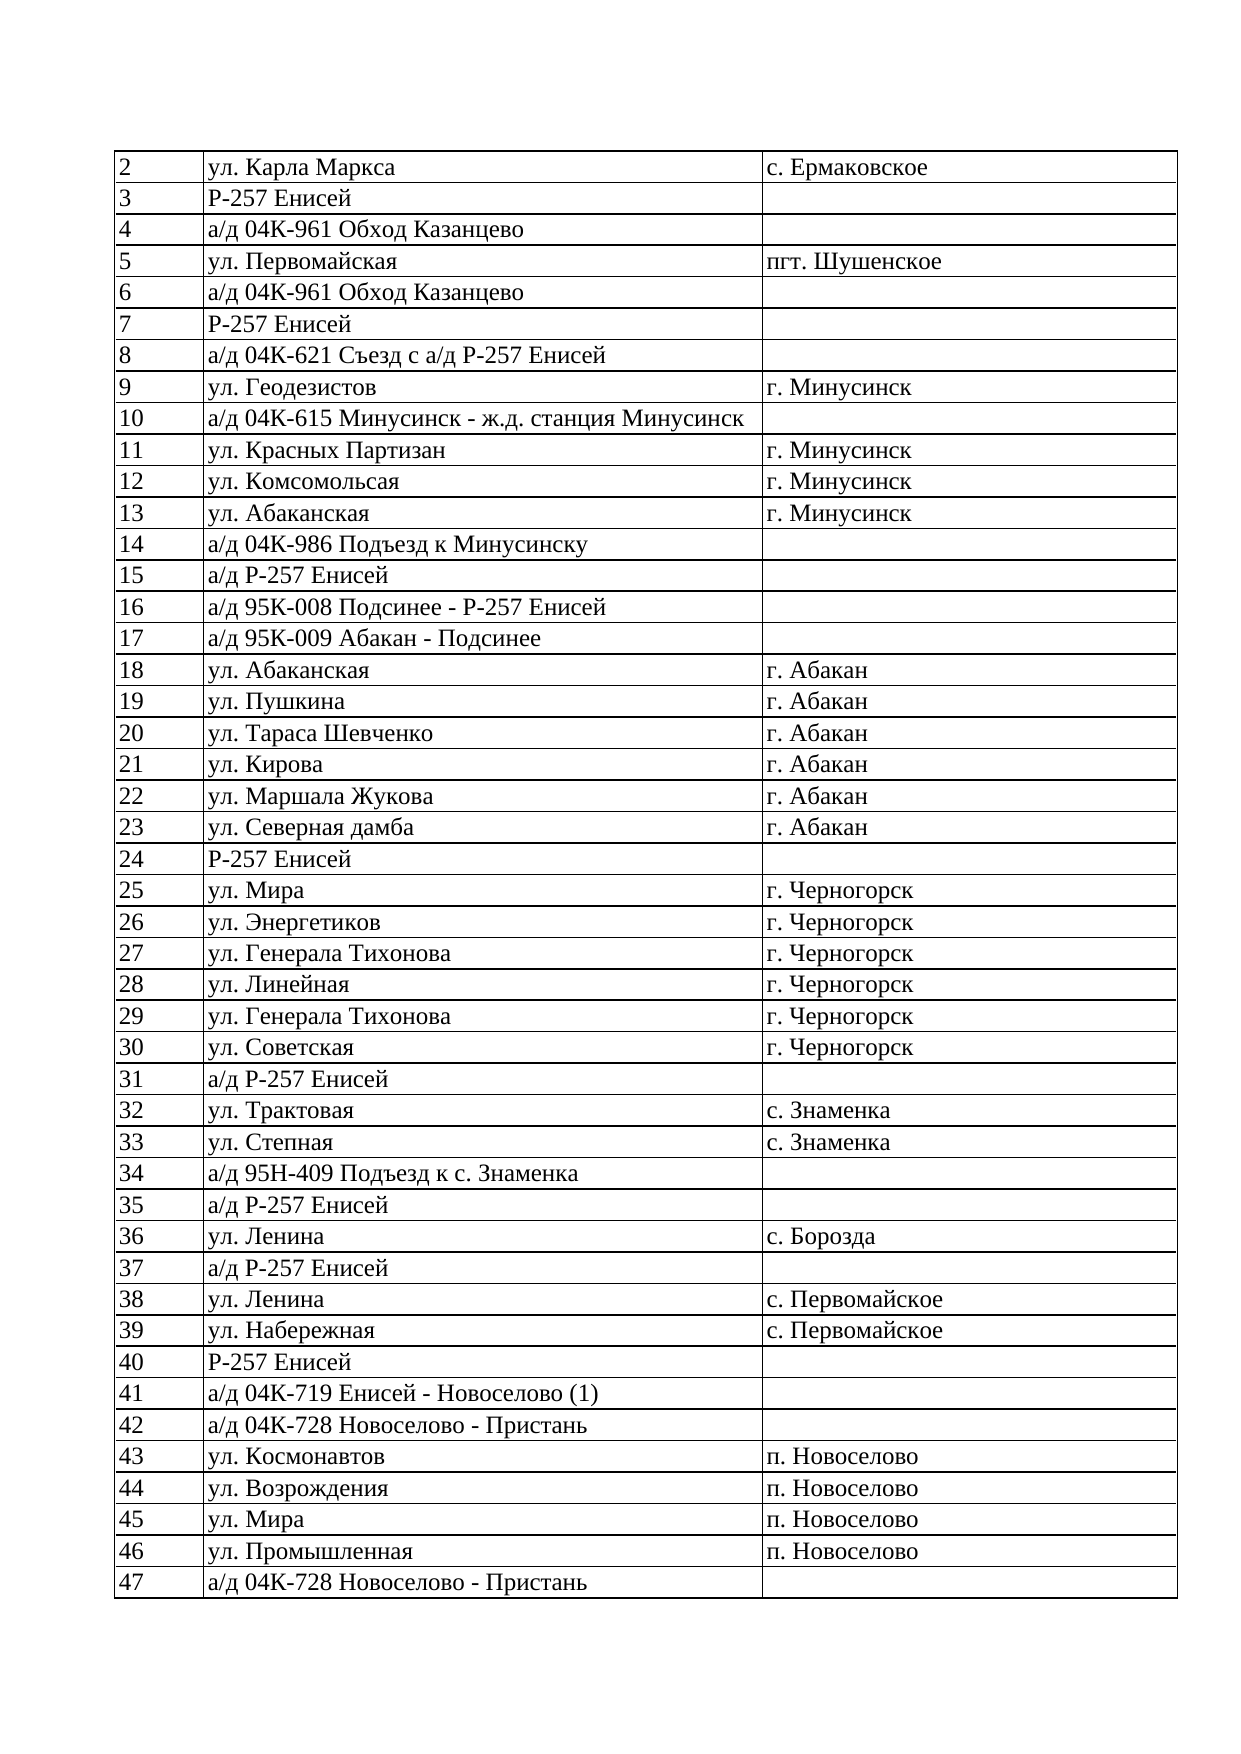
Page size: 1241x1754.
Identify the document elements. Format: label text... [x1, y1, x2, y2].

table_cell 15 [115, 560, 203, 590]
table_cell [763, 1251, 1177, 1282]
table_cell г. Черногорск [763, 936, 1177, 968]
table_cell [763, 1188, 1177, 1219]
table_cell [763, 339, 1177, 370]
table_cell ул. Мира [204, 1504, 762, 1534]
table_cell 29 [115, 1000, 203, 1031]
table_cell ул. Ленина [204, 1221, 762, 1251]
table_cell а/д Р-257 Енисей [204, 1253, 762, 1282]
table_cell пгт. Шушенское [763, 244, 1177, 276]
table_cell г. Черногорск [763, 968, 1177, 999]
table_cell [763, 559, 1177, 590]
table_cell [763, 1408, 1177, 1440]
table_cell г. Абакан [763, 811, 1177, 842]
table_cell ул. Комсомольсая [204, 466, 762, 496]
table_cell п. Новоселово [763, 1503, 1177, 1534]
table_cell 5 [115, 245, 203, 276]
table_cell 20 [115, 717, 203, 748]
table_cell а/д Р-257 Енисей [204, 1064, 762, 1094]
table_cell г. Абакан [763, 748, 1177, 779]
table_cell 33 [115, 1126, 203, 1157]
table_cell 47 [115, 1567, 203, 1597]
table_cell с. Знаменка [763, 1125, 1177, 1157]
table_cell 18 [115, 654, 203, 685]
table_cell Р-257 Енисей [204, 309, 762, 339]
table_cell п. Новоселово [763, 1471, 1177, 1503]
table_cell 2 [115, 152, 203, 181]
table_cell 17 [115, 623, 203, 653]
table_cell [763, 1566, 1177, 1597]
table_cell 11 [115, 434, 203, 464]
table_cell ул. Линейная [204, 970, 762, 999]
table_cell а/д 95Н-409 Подъезд к с. Знаменка [204, 1158, 762, 1188]
table_cell [763, 842, 1177, 873]
table_cell 42 [115, 1409, 203, 1440]
table_cell [763, 528, 1177, 559]
table_cell а/д 04К-615 Минусинск - ж.д. станция Минусинск [204, 403, 762, 433]
table_cell 39 [115, 1315, 203, 1345]
table_cell ул. Абаканская [204, 655, 762, 685]
table_cell 16 [115, 591, 203, 622]
table_cell а/д 04К-961 Обход Казанцево [204, 277, 762, 307]
table_cell г. Черногорск [763, 999, 1177, 1031]
table_cell 32 [115, 1095, 203, 1125]
table_cell 9 [115, 371, 203, 402]
table_cell 14 [115, 529, 203, 559]
table_cell 6 [115, 277, 203, 307]
table_cell 46 [115, 1535, 203, 1566]
table_cell ул. Красных Партизан [204, 435, 762, 464]
table_cell ул. Степная [204, 1127, 762, 1157]
table_cell г. Абакан [763, 685, 1177, 716]
table_cell ул. Промышленная [204, 1536, 762, 1566]
table_cell 31 [115, 1063, 203, 1094]
table_cell 19 [115, 686, 203, 716]
table_cell ул. Кирова [204, 749, 762, 779]
table_cell г. Минусинск [763, 433, 1177, 464]
table_cell г. Минусинск [763, 496, 1177, 527]
table_cell [763, 1062, 1177, 1094]
table_cell [763, 276, 1177, 307]
table_cell [763, 213, 1177, 244]
table_cell 21 [115, 749, 203, 779]
table_cell 10 [115, 403, 203, 433]
table_cell 23 [115, 812, 203, 842]
table_cell ул. Энергетиков [204, 907, 762, 936]
table_cell а/д 95К-008 Подсинее - Р-257 Енисей [204, 592, 762, 622]
table_cell а/д 04К-719 Енисей - Новоселово (1) [204, 1378, 762, 1408]
table_cell ул. Ленина [204, 1284, 762, 1314]
table_cell ул. Космонавтов [204, 1441, 762, 1471]
table_cell г. Абакан [763, 716, 1177, 748]
table_cell 35 [115, 1189, 203, 1219]
table_cell г. Минусинск [763, 370, 1177, 402]
table_cell а/д 95К-009 Абакан - Подсинее [204, 623, 762, 653]
table_cell с. Борозда [763, 1220, 1177, 1251]
table_cell Р-257 Енисей [204, 183, 762, 213]
table_cell ул. Пушкина [204, 686, 762, 716]
table_cell 12 [115, 466, 203, 496]
table_cell ул. Генерала Тихонова [204, 1001, 762, 1031]
table_cell а/д Р-257 Енисей [204, 561, 762, 590]
table_cell [763, 590, 1177, 622]
table_cell [763, 181, 1177, 213]
table_cell 4 [115, 214, 203, 244]
table_cell ул. Трактовая [204, 1095, 762, 1125]
table_cell г. Абакан [763, 653, 1177, 685]
table_cell ул. Набережная [204, 1316, 762, 1345]
table_cell ул. Геодезистов [204, 372, 762, 402]
table_cell ул. Советская [204, 1032, 762, 1062]
table_cell 24 [115, 843, 203, 873]
table_cell ул. Северная дамба [204, 812, 762, 842]
table_cell 27 [115, 938, 203, 968]
table_cell с. Первомайское [763, 1283, 1177, 1314]
table_cell ул. Возрождения [204, 1473, 762, 1503]
table_cell 34 [115, 1158, 203, 1188]
table_cell 7 [115, 308, 203, 339]
table_cell г. Черногорск [763, 874, 1177, 905]
table_cell а/д 04К-728 Новоселово - Пристань [204, 1567, 762, 1597]
table_cell Р-257 Енисей [204, 844, 762, 873]
table_cell 28 [115, 969, 203, 999]
table_cell г. Черногорск [763, 905, 1177, 936]
table_cell 3 [115, 183, 203, 213]
table_cell ул. Карла Маркса [204, 152, 762, 181]
table_cell г. Абакан [763, 779, 1177, 811]
table_cell 36 [115, 1221, 203, 1251]
table_cell г. Минусинск [763, 465, 1177, 496]
table_cell [763, 1157, 1177, 1188]
table_cell [763, 1345, 1177, 1377]
table_cell а/д 04К-986 Подъезд к Минусинску [204, 529, 762, 559]
table_cell [763, 1377, 1177, 1408]
table_cell 38 [115, 1284, 203, 1314]
table_cell 40 [115, 1346, 203, 1377]
table_cell ул. Тараса Шевченко [204, 718, 762, 748]
table_cell 41 [115, 1378, 203, 1408]
table_cell ул. Генерала Тихонова [204, 938, 762, 968]
table_cell 13 [115, 497, 203, 527]
table_cell а/д 04К-961 Обход Казанцево [204, 215, 762, 244]
table_cell ул. Мира [204, 875, 762, 905]
table_cell а/д 04К-621 Съезд с а/д Р-257 Енисей [204, 340, 762, 370]
table_cell с. Знаменка [763, 1094, 1177, 1125]
table_cell ул. Маршала Жукова [204, 781, 762, 811]
table_cell 22 [115, 780, 203, 811]
table_cell 8 [115, 340, 203, 370]
table_cell с. Первомайское [763, 1314, 1177, 1345]
table_cell г. Черногорск [763, 1031, 1177, 1062]
table_cell [763, 402, 1177, 433]
table_cell 45 [115, 1504, 203, 1534]
table_cell 44 [115, 1472, 203, 1503]
table_cell 37 [115, 1252, 203, 1282]
table_cell п. Новоселово [763, 1440, 1177, 1471]
table_cell ул. Первомайская [204, 246, 762, 276]
table_cell п. Новоселово [763, 1534, 1177, 1566]
table_cell [763, 307, 1177, 339]
table_cell 43 [115, 1441, 203, 1471]
table_cell а/д 04К-728 Новоселово - Пристань [204, 1410, 762, 1440]
table_cell с. Ермаковское [763, 152, 1177, 181]
table_cell Р-257 Енисей [204, 1347, 762, 1377]
table_cell 30 [115, 1032, 203, 1062]
table_cell 25 [115, 875, 203, 905]
table_cell ул. Абаканская [204, 498, 762, 527]
table_cell [763, 622, 1177, 653]
table_cell 26 [115, 906, 203, 936]
table_cell а/д Р-257 Енисей [204, 1190, 762, 1219]
